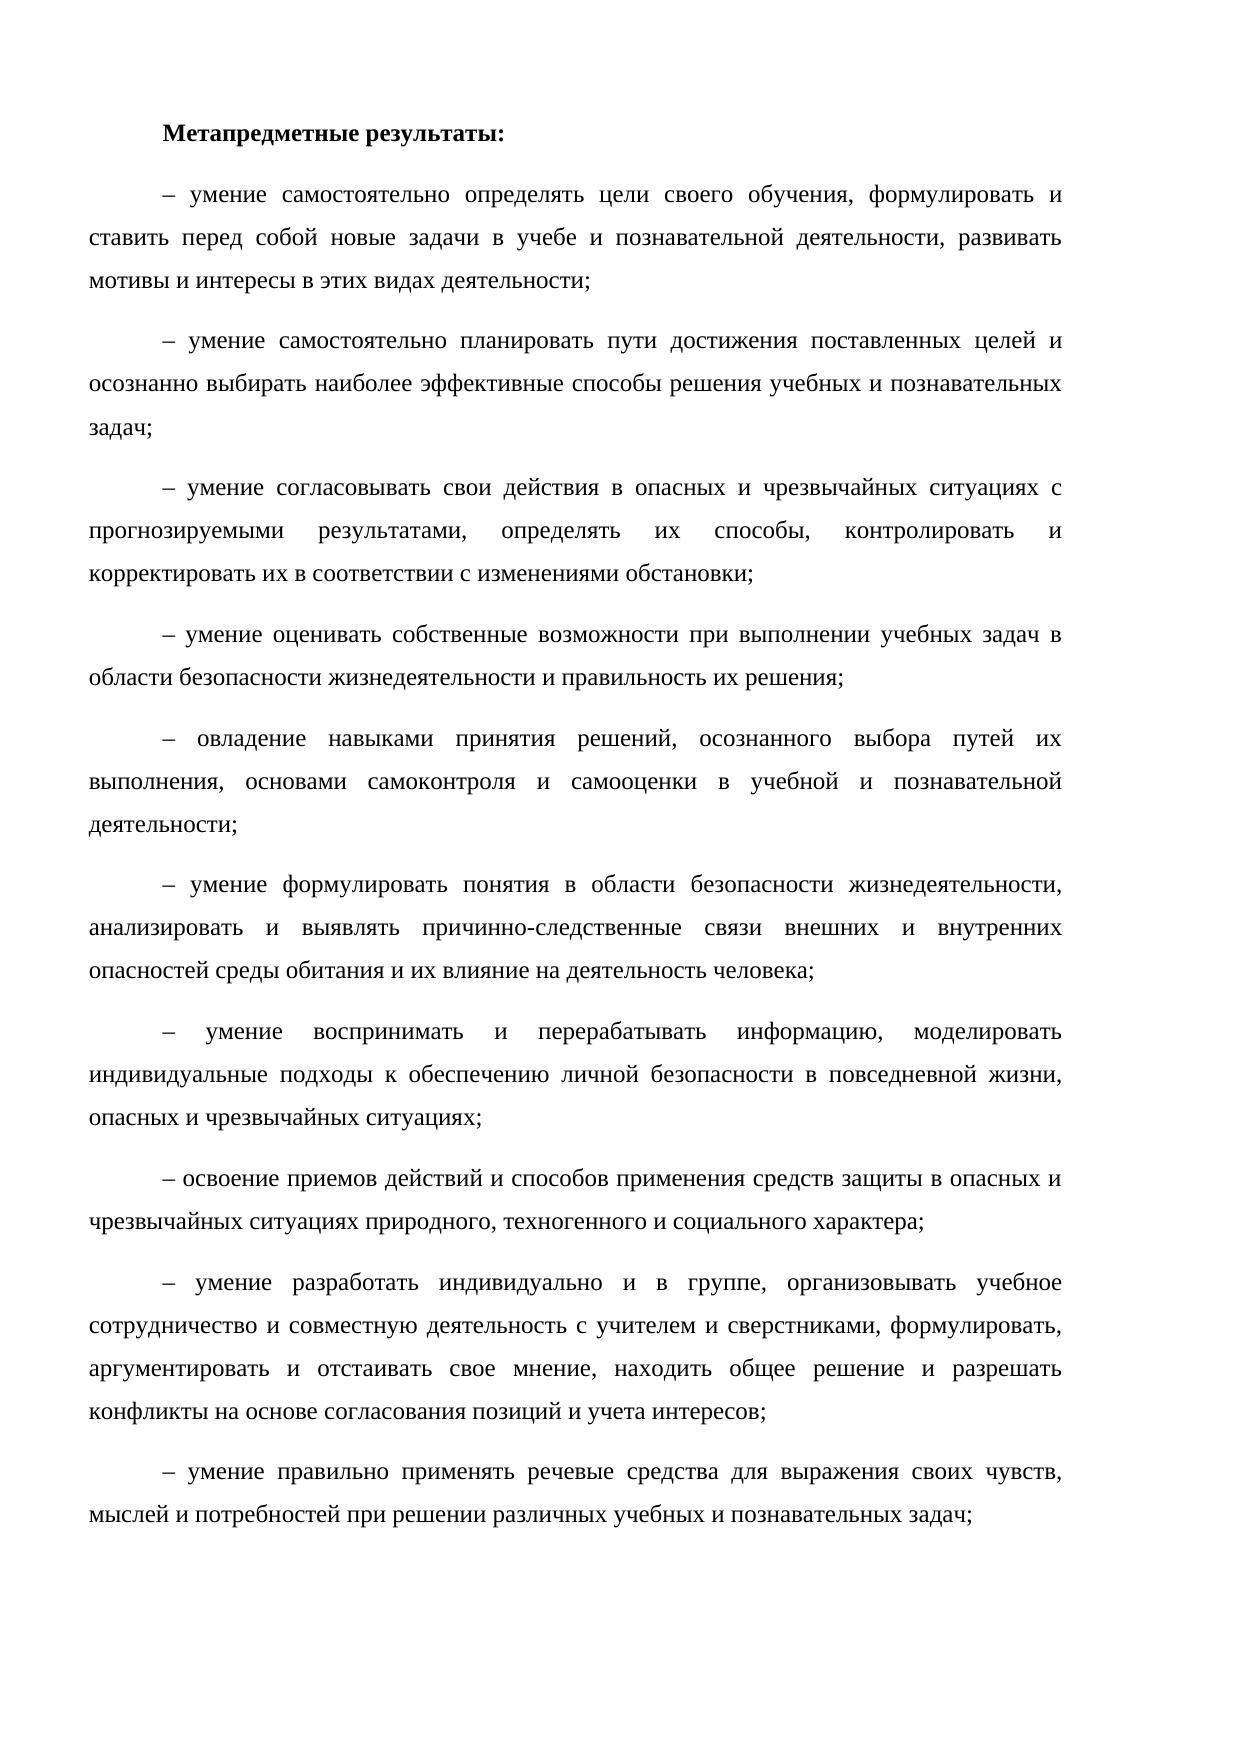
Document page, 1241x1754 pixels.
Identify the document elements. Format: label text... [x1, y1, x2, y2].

text – умение оценивать собственные возможности при выполнении учебных задач в области безопасности жизнедеятельности и правильность их решения; [88, 619, 1063, 691]
text – освоение приемов действий и способов применения средств защиты в опасных и чрезвычайных ситуациях природного, техногенного и социального характера; [88, 1163, 1063, 1235]
text – умение правильно применять речевые средства для выражения своих чувств, мыслей и потребностей при решении различных учебных и познавательных задач; [88, 1456, 1063, 1528]
text – овладение навыками принятия решений, осознанного выбора путей их выполнения, основами самоконтроля и самооценки в учебной и познавательной деятельности; [88, 723, 1063, 838]
text – умение воспринимать и перерабатывать информацию, моделировать индивидуальные подходы к обеспечению личной безопасности в повседневной жизни, опасных и чрезвычайных ситуациях; [88, 1016, 1063, 1131]
text – умение разработать индивидуально и в группе, организовывать учебное сотрудничество и совместную деятельность с учителем и сверстниками, формулировать, аргументировать и отстаивать свое мнение, находить общее решение и разрешать конфликты на основе согласования позиций и учета интересов; [88, 1267, 1063, 1425]
text – умение согласовывать свои действия в опасных и чрезвычайных ситуациях с прогнозируемыми результатами, определять их способы, контролировать и корректировать их в соответствии с изменениями обстановки; [88, 472, 1063, 587]
text Метапредметные результаты: [88, 118, 1063, 147]
text – умение формулировать понятия в области безопасности жизнедеятельности, анализировать и выявлять причинно-следственные связи внешних и внутренних опасностей среды обитания и их влияние на деятельность человека; [88, 869, 1063, 984]
text – умение самостоятельно определять цели своего обучения, формулировать и ставить перед собой новые задачи в учебе и познавательной деятельности, развивать мотивы и интересы в этих видах деятельности; [88, 179, 1063, 294]
text – умение самостоятельно планировать пути достижения поставленных целей и осознанно выбирать наиболее эффективные способы решения учебных и познавательных задач; [88, 325, 1063, 440]
